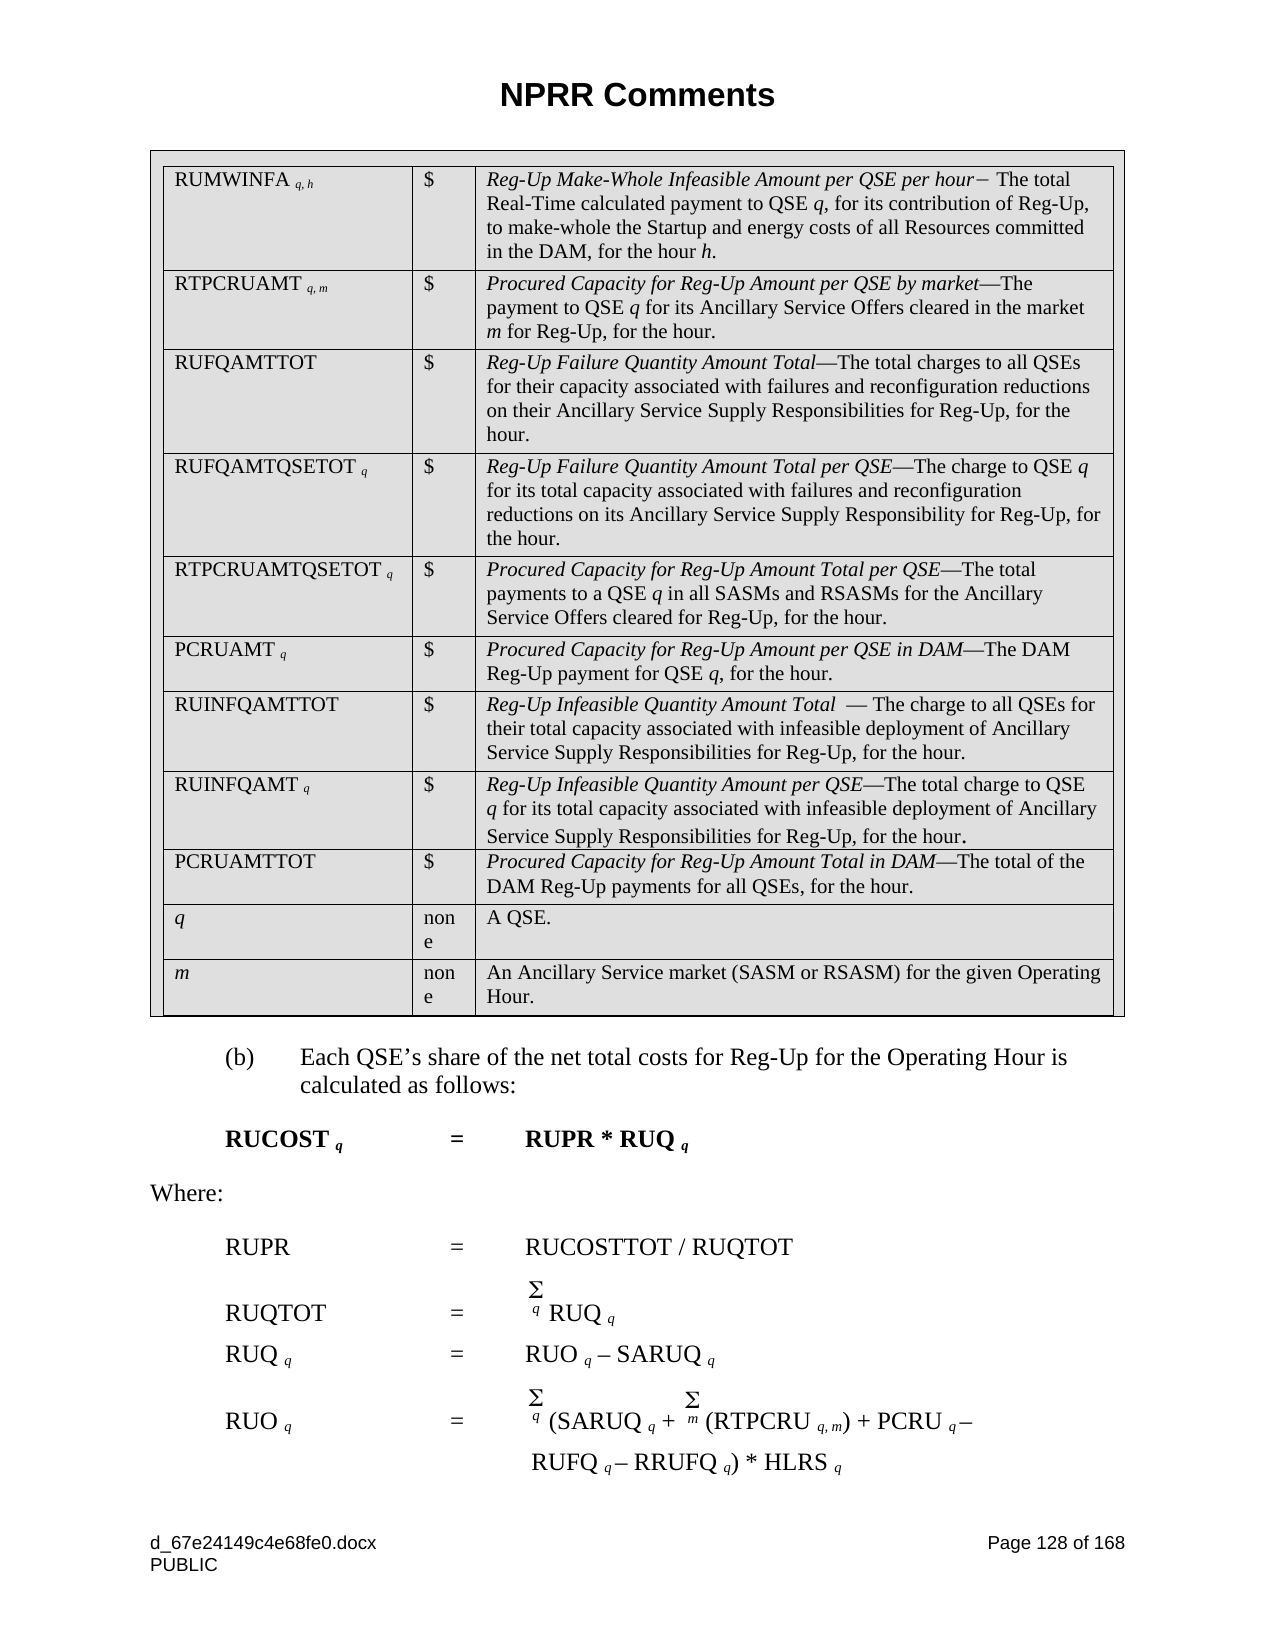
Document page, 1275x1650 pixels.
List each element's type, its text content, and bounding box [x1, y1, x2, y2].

text RUPR = RUCOSTTOT / RUQTOT [225, 1232, 1125, 1261]
text RUQTOT = RUQ q [225, 1273, 1125, 1327]
text Where: [150, 1178, 1125, 1207]
text RUFQ q – RRUFQ q) * HLRS q [225, 1447, 1125, 1476]
text (b) Each QSE’s share of the net total costs for Reg-Up for the Operating Hour is calculated as follows: [225, 1042, 1125, 1099]
text RUQ q = RUO q – SARUQ q [225, 1339, 1125, 1368]
text RUCOST q = RUPR * RUQ q [225, 1124, 1125, 1153]
text RUO q = (SARUQ q + (RTPCRU q, m) + PCRU q – [225, 1381, 1125, 1434]
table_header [151, 151, 1124, 1016]
